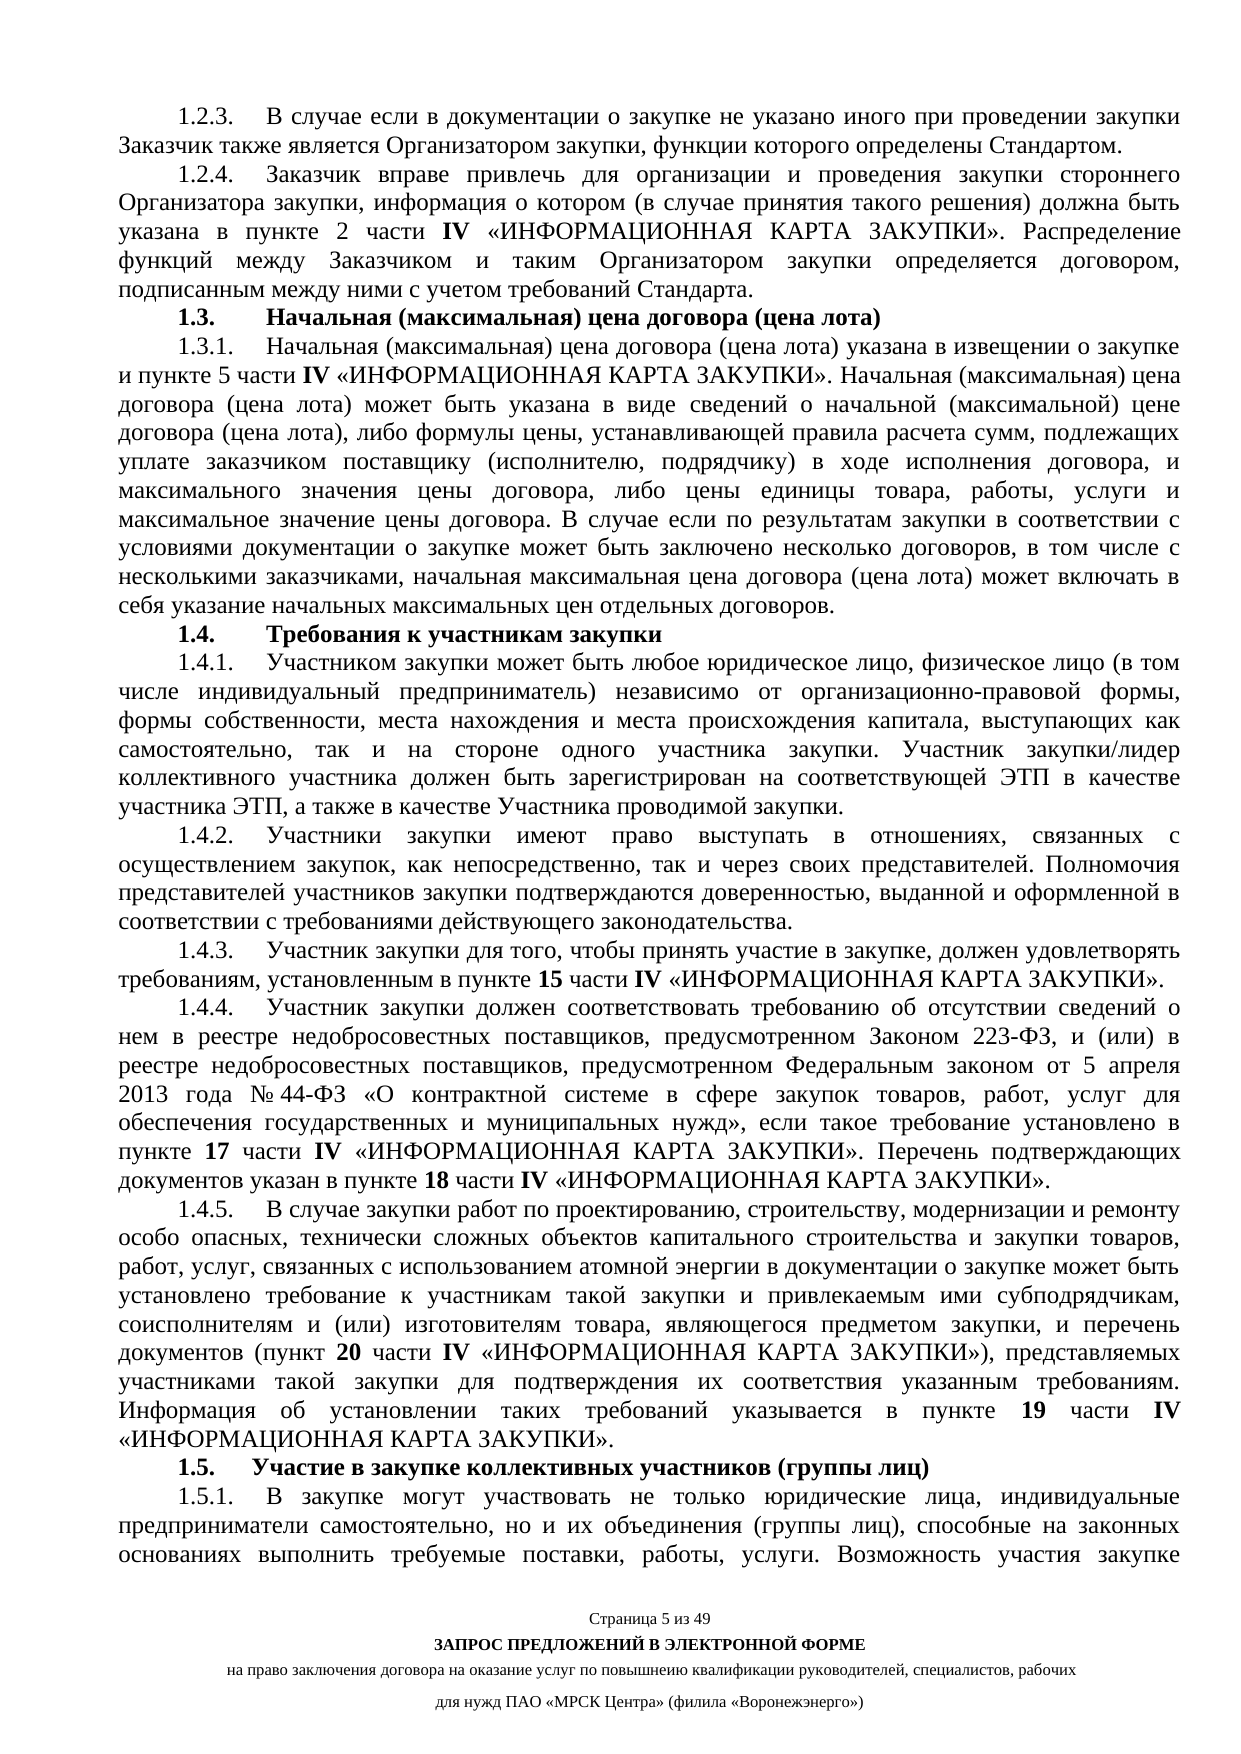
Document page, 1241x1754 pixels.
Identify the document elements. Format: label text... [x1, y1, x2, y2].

subtitle В случае закупки работ по проектированию, строительству, модернизации и ремонту особо опасных, технически сложных объектов капитального строительства и закупки товаров, работ, услуг, связанных с использованием атомной энергии в документации о закупке может быть установлено требование к участникам такой закупки и привлекаемым ими субподрядчикам, соисполнителям и (или) изготовителям товара, являющегося предметом закупки, и перечень документов (пункт 20 части IV «ИНФОРМАЦИОННАЯ КАРТА ЗАКУПКИ»), представляемых участниками такой закупки для подтверждения их соответствия указанным требованиям. Информация об установлении таких требований указывается в пункте 19 части IV «ИНФОРМАЦИОННАЯ КАРТА ЗАКУПКИ». [118, 1194, 1181, 1452]
subtitle Участник закупки для того, чтобы принять участие в закупке, должен удовлетворять требованиям, установленным в пункте 15 части IV «ИНФОРМАЦИОННАЯ КАРТА ЗАКУПКИ». [118, 935, 1181, 992]
subtitle Начальная (максимальная) цена договора (цена лота) указана в извещении о закупке и пункте 5 части IV «ИНФОРМАЦИОННАЯ КАРТА ЗАКУПКИ». Начальная (максимальная) цена договора (цена лота) может быть указана в виде сведений о начальной (максимальной) цене договора (цена лота), либо формулы цены, устанавливающей правила расчета сумм, подлежащих уплате заказчиком поставщику (исполнителю, подрядчику) в ходе исполнения договора, и максимального значения цены договора, либо цены единицы товара, работы, услуги и максимальное значение цены договора. В случае если по результатам закупки в соответствии с условиями документации о закупке может быть заключено несколько договоров, в том числе с несколькими заказчиками, начальная максимальная цена договора (цена лота) может включать в себя указание начальных максимальных цен отдельных договоров. [118, 331, 1181, 619]
subtitle Участники закупки имеют право выступать в отношениях, связанных с осуществлением закупок, как непосредственно, так и через своих представителей. Полномочия представителей участников закупки подтверждаются доверенностью, выданной и оформленной в соответствии с требованиями действующего законодательства. [118, 820, 1181, 935]
subtitle Участие в закупке коллективных участников (группы лиц) [118, 1452, 1181, 1481]
subtitle В случае если в документации о закупке не указано иного при проведении закупки Заказчик также является Организатором закупки, функции которого определены Стандартом. [118, 101, 1181, 159]
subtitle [118, 1481, 1181, 1567]
subtitle Требования к участникам закупки [118, 619, 1181, 647]
subtitle Участником закупки может быть любое юридическое лицо, физическое лицо (в том числе индивидуальный предприниматель) независимо от организационно-правовой формы, формы собственности, места нахождения и места происхождения капитала, выступающих как самостоятельно, так и на стороне одного участника закупки. Участник закупки/лидер коллективного участника должен быть зарегистрирован на соответствующей ЭТП в качестве участника ЭТП, а также в качестве Участника проводимой закупки. [118, 647, 1181, 820]
subtitle Начальная (максимальная) цена договора (цена лота) [118, 302, 1181, 331]
subtitle Заказчик вправе привлечь для организации и проведения закупки стороннего Организатора закупки, информация о котором (в случае принятия такого решения) должна быть указана в пункте 2 части IV «ИНФОРМАЦИОННАЯ КАРТА ЗАКУПКИ». Распределение функций между Заказчиком и таким Организатором закупки определяется договором, подписанным между ними с учетом требований Стандарта. [118, 159, 1181, 302]
subtitle Участник закупки должен соответствовать требованию об отсутствии сведений о нем в реестре недобросовестных поставщиков, предусмотренном Законом 223-ФЗ, и (или) в реестре недобросовестных поставщиков, предусмотренном Федеральным законом от 5 апреля 2013 года № 44-ФЗ «О контрактной системе в сфере закупок товаров, работ, услуг для обеспечения государственных и муниципальных нужд», если такое требование установлено в пункте 17 части IV «ИНФОРМАЦИОННАЯ КАРТА ЗАКУПКИ». Перечень подтверждающих документов указан в пункте 18 части IV «ИНФОРМАЦИОННАЯ КАРТА ЗАКУПКИ». [118, 992, 1181, 1194]
